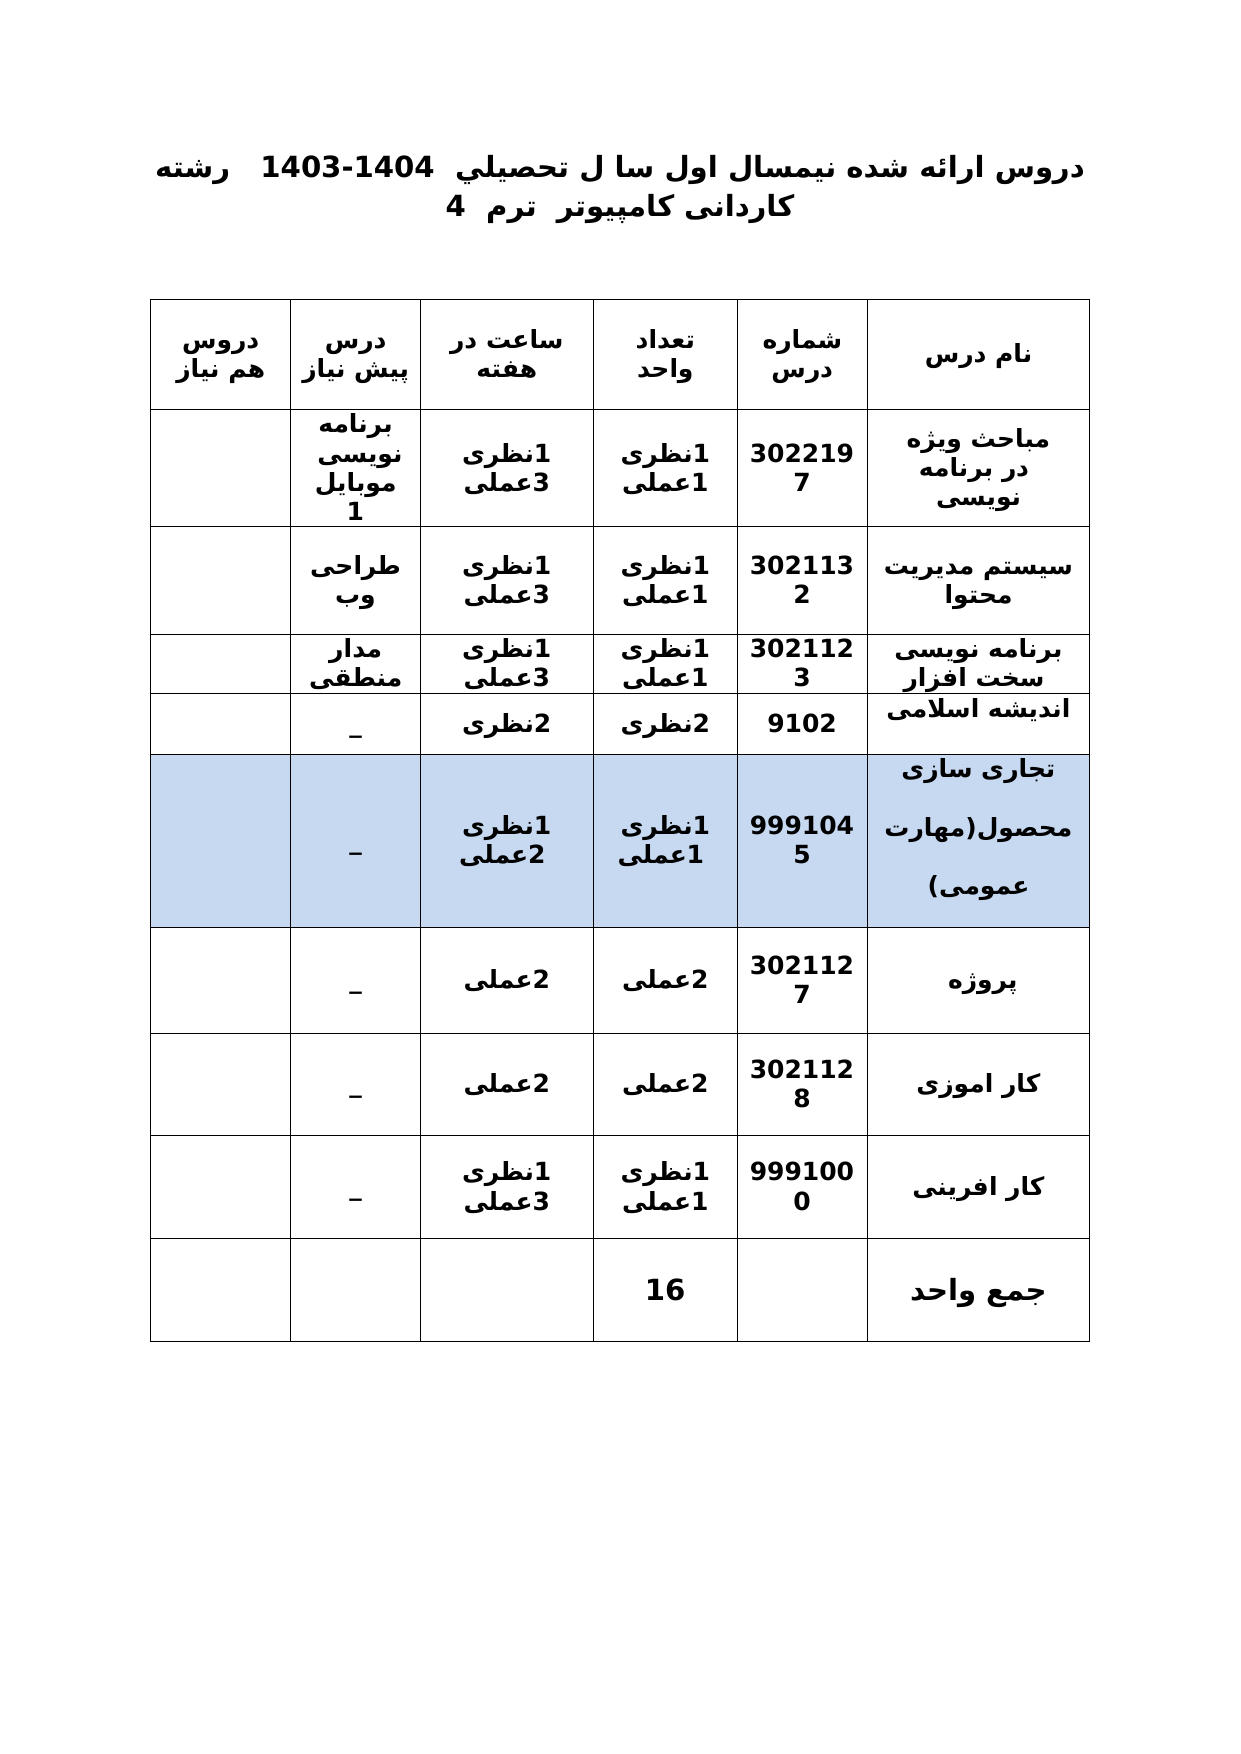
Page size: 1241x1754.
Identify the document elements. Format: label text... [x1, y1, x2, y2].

table_cell پروژه [868, 928, 1089, 1033]
table_cell 3021128 [738, 1034, 867, 1135]
table_cell _ [291, 694, 420, 753]
table_cell 3022197 [738, 410, 867, 526]
table_cell 16 [594, 1239, 737, 1341]
table_cell [151, 928, 290, 1033]
table_cell 1نظری 1عملی [594, 755, 737, 927]
table_cell [151, 527, 290, 633]
table_cell [151, 410, 290, 526]
table_cell 9102 [738, 694, 867, 753]
table_cell [421, 1239, 593, 1341]
table_header شماره درس [738, 300, 867, 408]
table_cell برنامه نویسی موبایل 1 [291, 410, 420, 526]
table_cell 1نظری 3عملی [421, 527, 593, 633]
table_cell 2عملی [421, 1034, 593, 1135]
table_cell اندیشه اسلامی [868, 694, 1089, 753]
table_cell 1نظری 1عملی [594, 410, 737, 526]
table_cell مدار منطقی [291, 635, 420, 693]
table_cell سیستم مدیریت محتوا [868, 527, 1089, 633]
table_header نام درس [868, 300, 1089, 408]
table_cell 1نظری 3عملی [421, 635, 593, 693]
table_cell _ [291, 928, 420, 1033]
table_cell 1نظری 3عملی [421, 410, 593, 526]
table_cell طراحی وب [291, 527, 420, 633]
table_cell 1نظری 1عملی [594, 527, 737, 633]
table_header دروس هم نياز [151, 300, 290, 408]
table_cell 3021123 [738, 635, 867, 693]
table_cell 2عملی [594, 928, 737, 1033]
table_cell جمع واحد [868, 1239, 1089, 1341]
table_cell برنامه نویسی سخت افزار [868, 635, 1089, 693]
table_cell کار اموزی [868, 1034, 1089, 1135]
table_cell 1نظری 3عملی [421, 1136, 593, 1238]
table_cell [151, 635, 290, 693]
table_cell 1نظری 1عملی [594, 635, 737, 693]
table_header درس پيش نياز [291, 300, 420, 408]
table_cell 2عملی [421, 928, 593, 1033]
table_cell _ [291, 1136, 420, 1238]
table_cell 3021132 [738, 527, 867, 633]
table_cell تجاری سازی محصول(مهارت عمومی) [868, 755, 1089, 927]
table_cell [151, 1136, 290, 1238]
table_cell مباحث ویژه در برنامه نویسی [868, 410, 1089, 526]
table_cell _ [291, 1034, 420, 1135]
table_cell 3021127 [738, 928, 867, 1033]
table_header تعداد واحد [594, 300, 737, 408]
table_cell [151, 755, 290, 927]
table_header ساعت در هفته [421, 300, 593, 408]
table_cell 9991000 [738, 1136, 867, 1238]
table_cell [151, 694, 290, 753]
table_cell 2نظری [594, 694, 737, 753]
table_cell 1نظری 2عملی [421, 755, 593, 927]
table_cell 2عملی [594, 1034, 737, 1135]
text دروس ارائه شده نيمسال اول سا ل تحصيلي 1404-1403 رشته کاردانی كامپيوتر ترم 4 [150, 150, 1090, 223]
table_cell 1نظری 1عملی [594, 1136, 737, 1238]
table_cell [151, 1239, 290, 1341]
table_cell _ [291, 755, 420, 927]
table_cell [291, 1239, 420, 1341]
table_cell 9991045 [738, 755, 867, 927]
table_cell [151, 1034, 290, 1135]
table_cell کار افرینی [868, 1136, 1089, 1238]
table_cell [738, 1239, 867, 1341]
table_cell 2نظری [421, 694, 593, 753]
